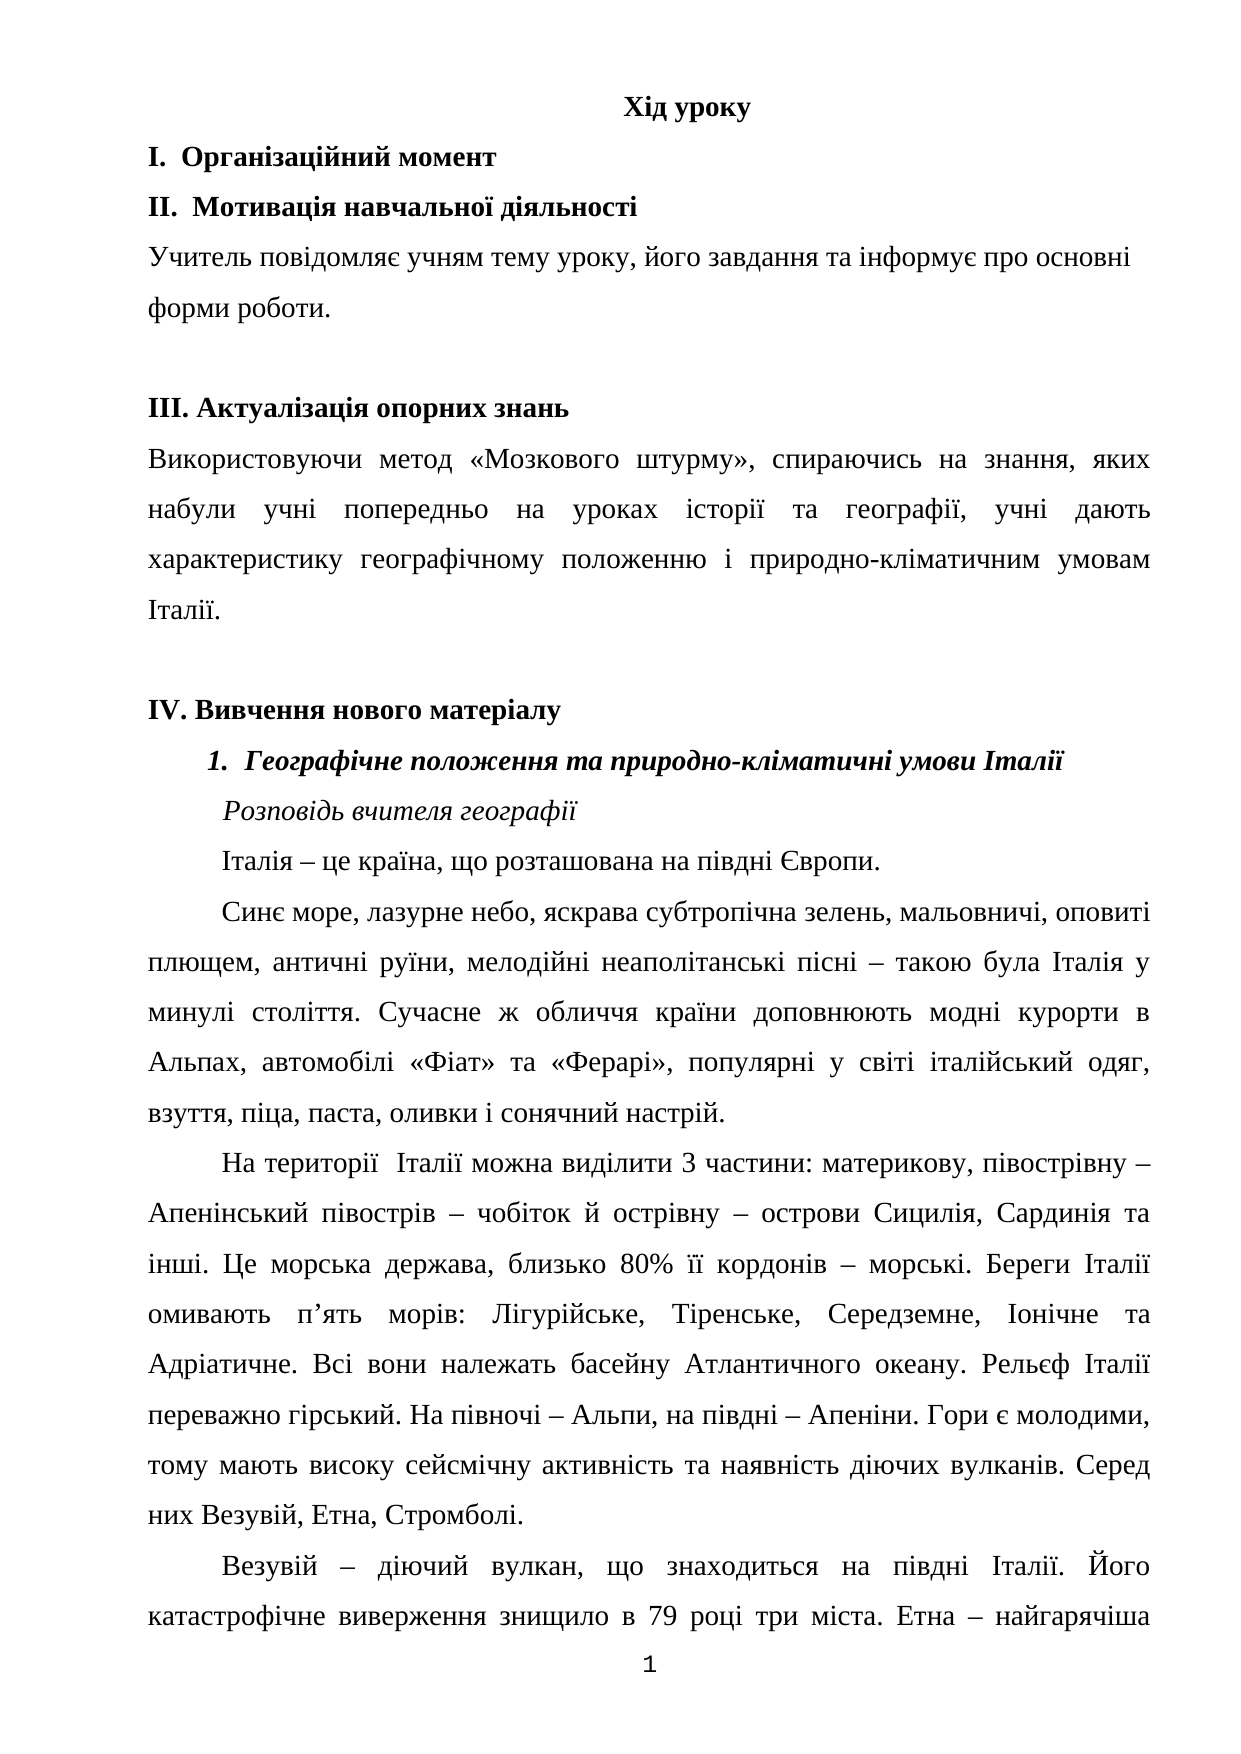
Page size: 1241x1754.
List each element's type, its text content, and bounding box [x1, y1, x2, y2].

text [148, 1548, 1152, 1632]
text ІV. Вивчення нового матеріалу [148, 692, 1152, 726]
list Географічне положення та природно-кліматичні умови Італії [207, 743, 1152, 776]
text І. Організаційний момент [148, 139, 1152, 172]
text ІІ. Мотивація навчальної діяльності [148, 189, 1152, 223]
text На території Італії можна виділити 3 частини: материкову, півострівну – Апенінський півострів – чобіток й острівну – острови Сицилія, Сардинія та інші. Це морська держава, близько 80% її кордонів – морські. Береги Італії омивають п’ять морів: Лігурійське, Тіренське, Середземне, Іонічне та Адріатичне. Всі вони належать басейну Атлантичного океану. Рельєф Італії переважно гірський. На півночі – Альпи, на півдні – Апеніни. Гори є молодими, тому мають високу сейсмічну активність та наявність діючих вулканів. Серед них Везувій, Етна, Стромболі. [148, 1145, 1152, 1531]
text Синє море, лазурне небо, яскрава субтропічна зелень, мальовничі, оповиті плющем, античні руїни, мелодійні неаполітанські пісні – такою була Італія у минулі століття. Сучасне ж обличчя країни доповнюють модні курорти в Альпах, автомобілі «Фіат» та «Ферарі», популярні у світі італійський одяг, взуття, піца, паста, оливки і сонячний настрій. [148, 894, 1152, 1128]
text Італія – це країна, що розташована на півдні Європи. [148, 843, 1152, 877]
text Використовуючи метод «Мозкового штурму», спираючись на знання, яких набули учні попередньо на уроках історії та географії, учні дають характеристику географічному положенню і природно-кліматичним умовам Італії. [148, 441, 1152, 625]
text ІІІ. Актуалізація опорних знань [148, 391, 1152, 424]
list Розповідь вчителя географії [223, 793, 1152, 827]
text Учитель повідомляє учням тему уроку, його завдання та інформує про основні форми роботи. [148, 239, 1152, 323]
list Хід уроку [223, 89, 1152, 122]
